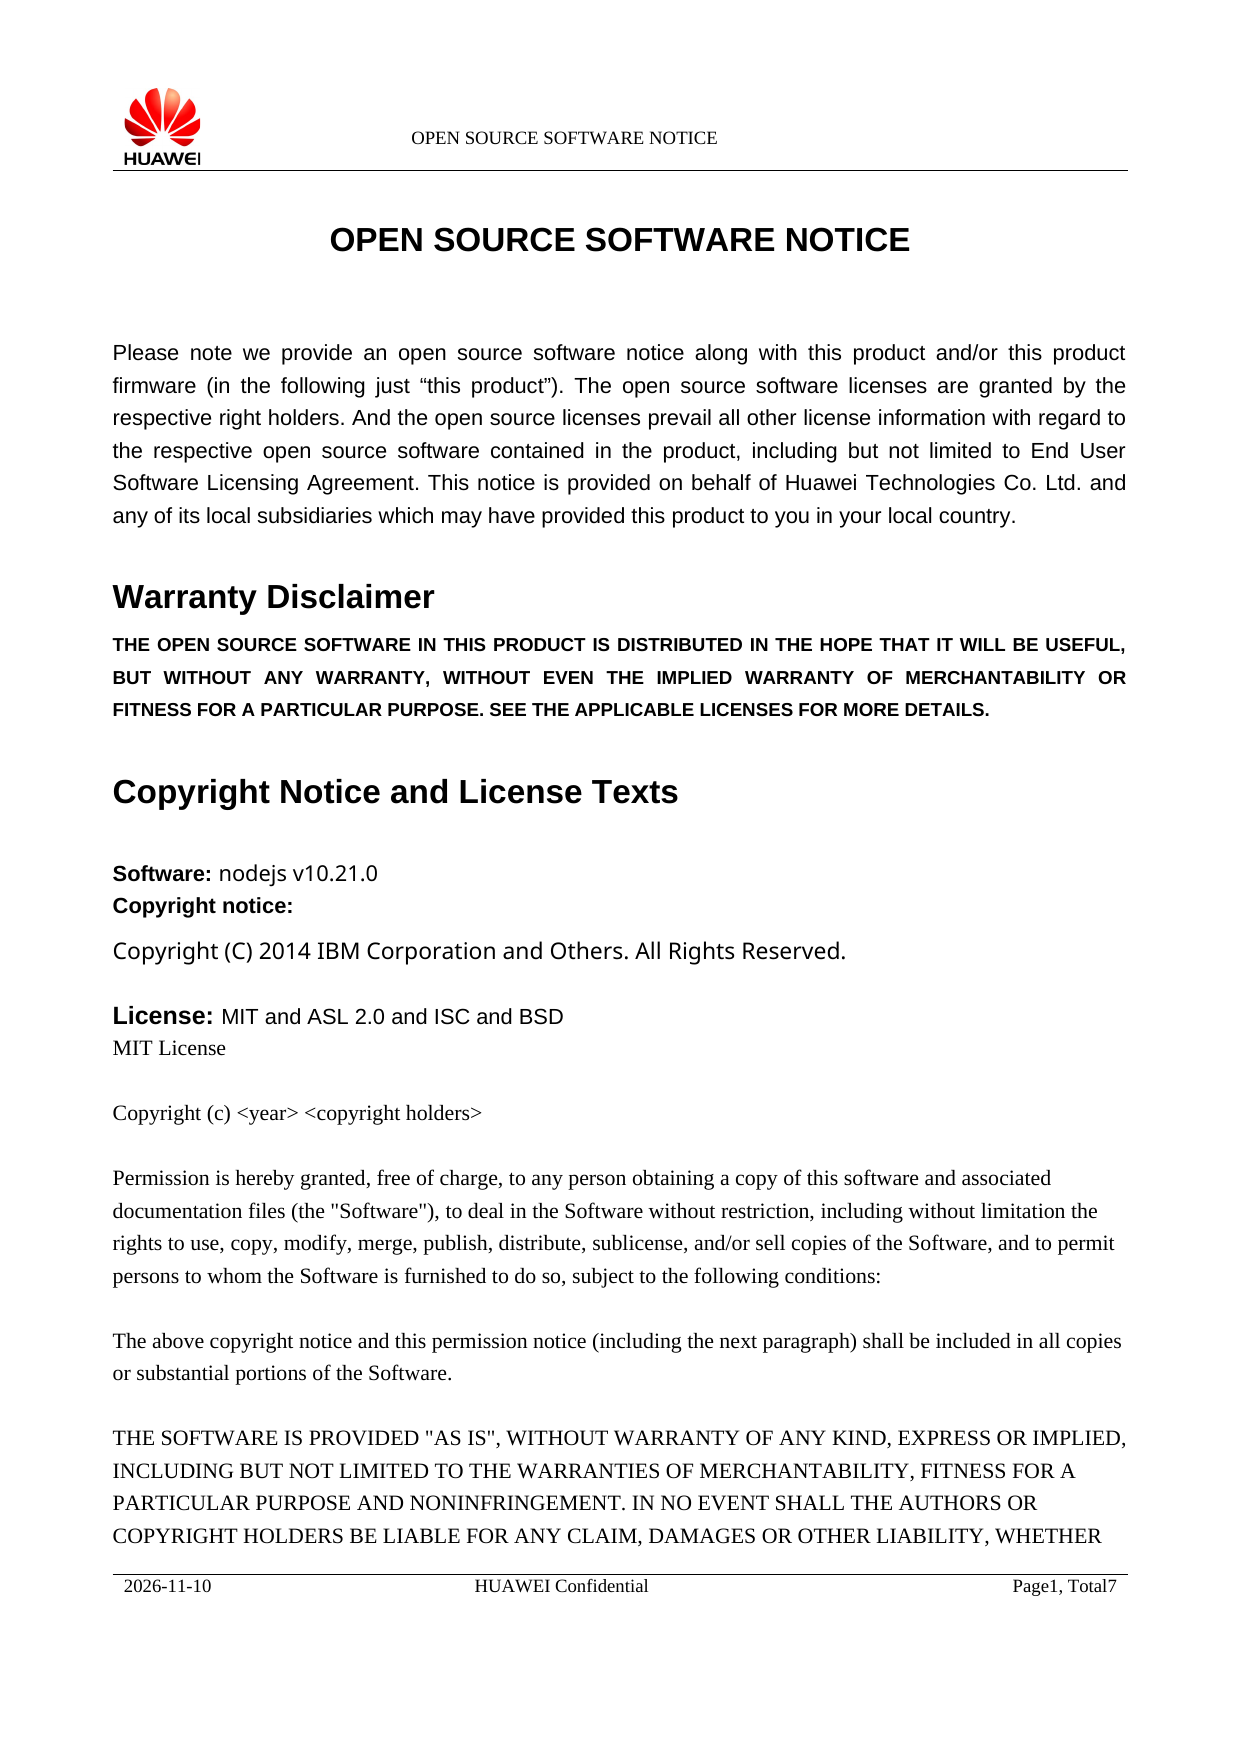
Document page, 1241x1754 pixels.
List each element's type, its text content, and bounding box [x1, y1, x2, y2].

text Warranty Disclaimer [112, 564, 1128, 629]
text License: MIT and ASL 2.0 and ISC and BSD [112, 999, 1128, 1031]
text Please note we provide an open source software notice along with this product and/or this product firmware (in the following just “this product”). The open source software licenses are granted by the respective right holders. And the open source licenses prevail all other license information with regard to the respective open source software contained in the product, including but not limited to End User Software Licensing Agreement. This notice is provided on behalf of Huawei Technologies Co. Ltd. and any of its local subsidiaries which may have provided this product to you in your local country. [112, 336, 1128, 531]
text OPEN SOURCE SOFTWARE NOTICE [112, 206, 1128, 271]
text Copyright (C) 2014 IBM Corporation and Others. All Rights Reserved. [112, 934, 1128, 999]
title Software: nodejs v10.21.0 [112, 856, 1128, 889]
text The open source software in this product is distributed in the hope that it will be useful, but WITHOUT ANY WARRANTY, without even the implied warranty of MERCHANTABILITY or FITNESS FOR A PARTICULAR PURPOSE. See the applicable licenses for more details. [112, 629, 1128, 726]
text Copyright notice: [112, 889, 1128, 921]
text Copyright Notice and License Texts [112, 759, 1128, 824]
picture [124, 88, 201, 165]
